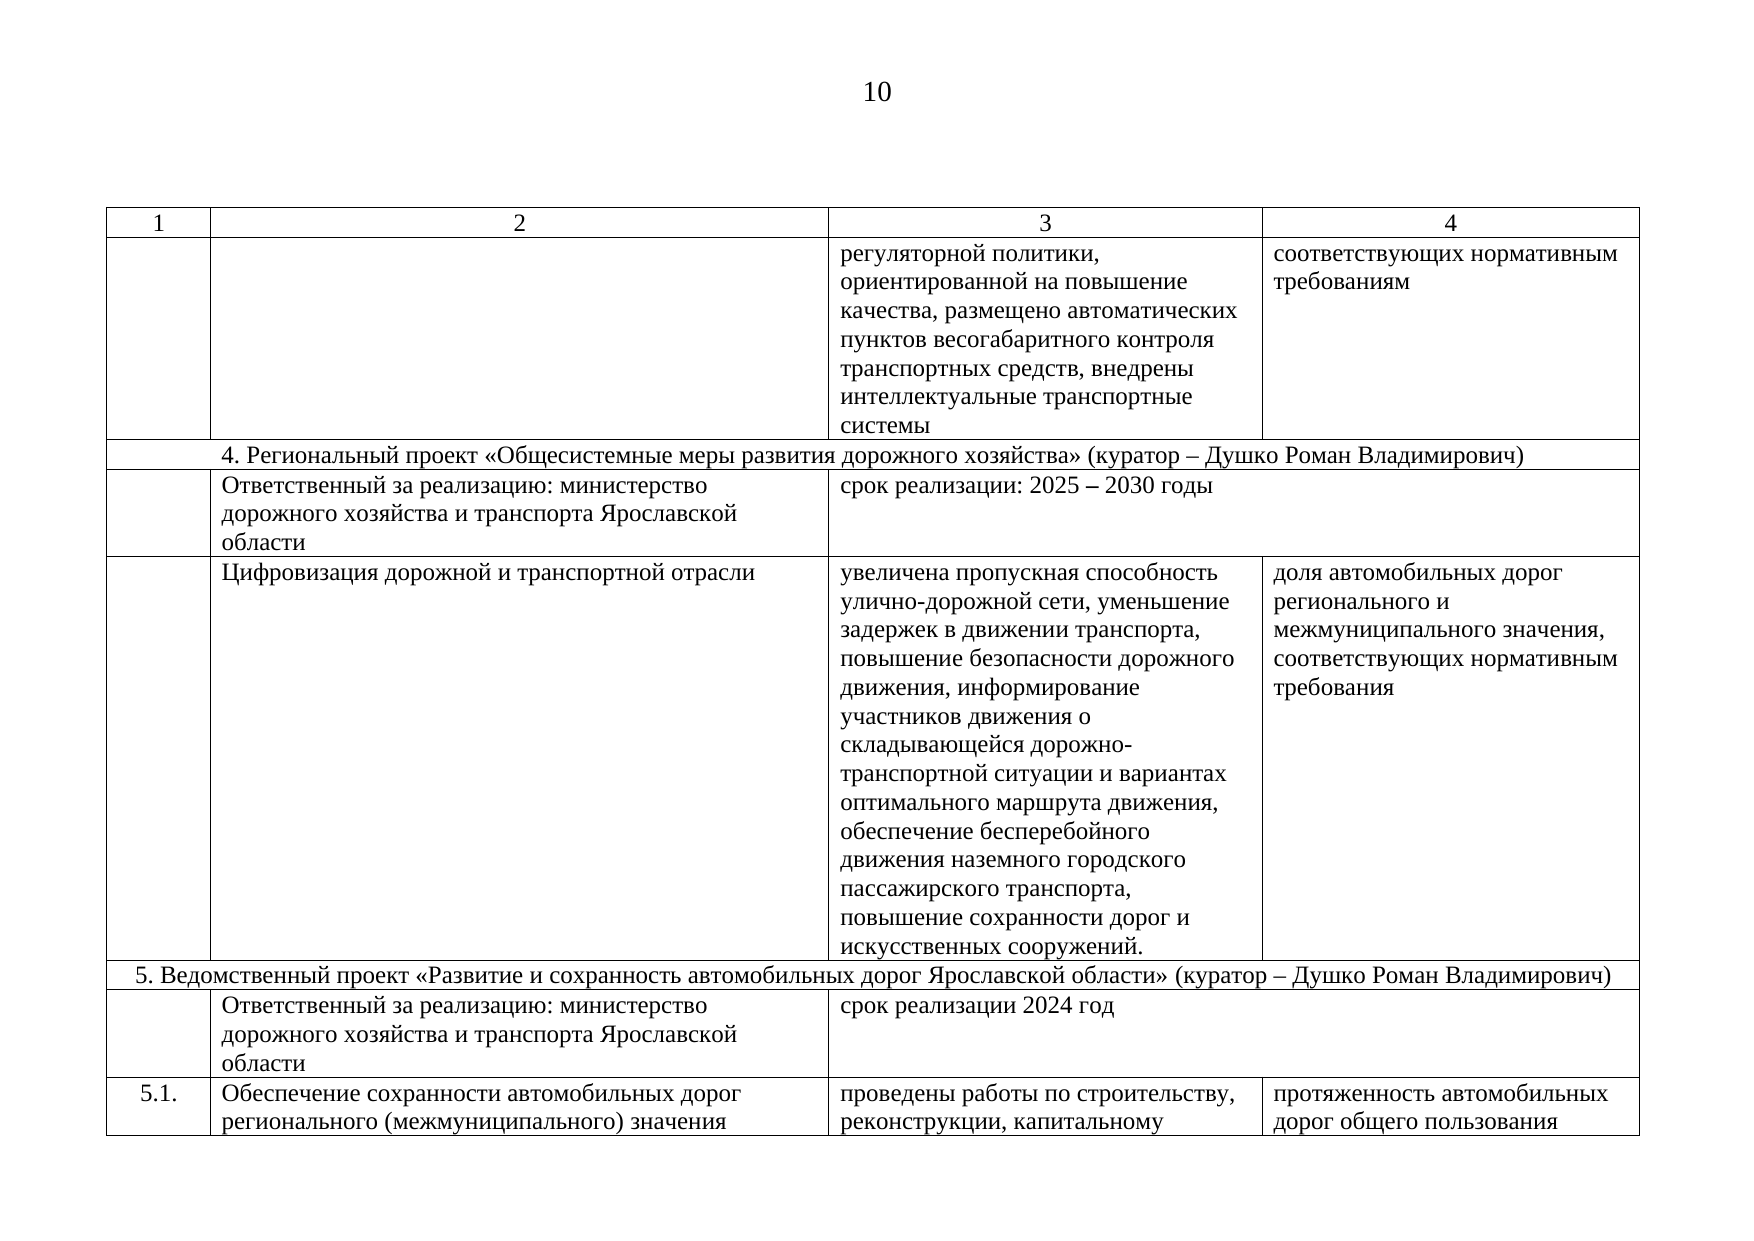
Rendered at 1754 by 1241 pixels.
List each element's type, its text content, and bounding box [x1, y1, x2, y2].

table_cell срок реализации 2024 год [829, 990, 1639, 1077]
table_cell [107, 238, 210, 439]
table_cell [829, 1078, 1262, 1135]
table_cell [107, 990, 210, 1077]
table_cell 4. Региональный проект «Общесистемные меры развития дорожного хозяйства» (куратор – Душко Роман Владимирович) [107, 440, 1639, 469]
table_cell Ответственный за реализацию: министерство дорожного хозяйства и транспорта Ярославской области [211, 990, 828, 1077]
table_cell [211, 238, 828, 439]
table_header 1 [107, 208, 210, 237]
table_cell Цифровизация дорожной и транспортной отрасли [211, 557, 828, 959]
table_header 2 [211, 208, 828, 237]
table_cell срок реализации: 2025 – 2030 годы [829, 470, 1639, 556]
table_cell Ответственный за реализацию: министерство дорожного хозяйства и транспорта Ярославской области [211, 470, 828, 556]
table_cell 5. Ведомственный проект «Развитие и сохранность автомобильных дорог Ярославской области» (куратор – Душко Роман Владимирович) [107, 961, 1639, 989]
table_cell доля автомобильных дорог регионального и межмуниципального значения, соответствующих нормативным требования [1263, 557, 1639, 959]
table_cell [107, 557, 210, 959]
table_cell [211, 1078, 828, 1135]
table_cell увеличена пропускная способность улично-дорожной сети, уменьшение задержек в движении транспорта, повышение безопасности дорожного движения, информирование участников движения о складывающейся дорожно-транспортной ситуации и вариантах оптимального маршрута движения, обеспечение бесперебойного движения наземного городского пассажирского транспорта, повышение сохранности дорог и искусственных сооружений. [829, 557, 1262, 959]
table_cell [829, 238, 1262, 439]
table_header 4 [1263, 208, 1639, 237]
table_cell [1263, 238, 1639, 439]
table_cell [107, 470, 210, 556]
table_cell 5.1. [107, 1078, 210, 1135]
table_header 3 [829, 208, 1262, 237]
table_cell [1263, 1078, 1639, 1135]
